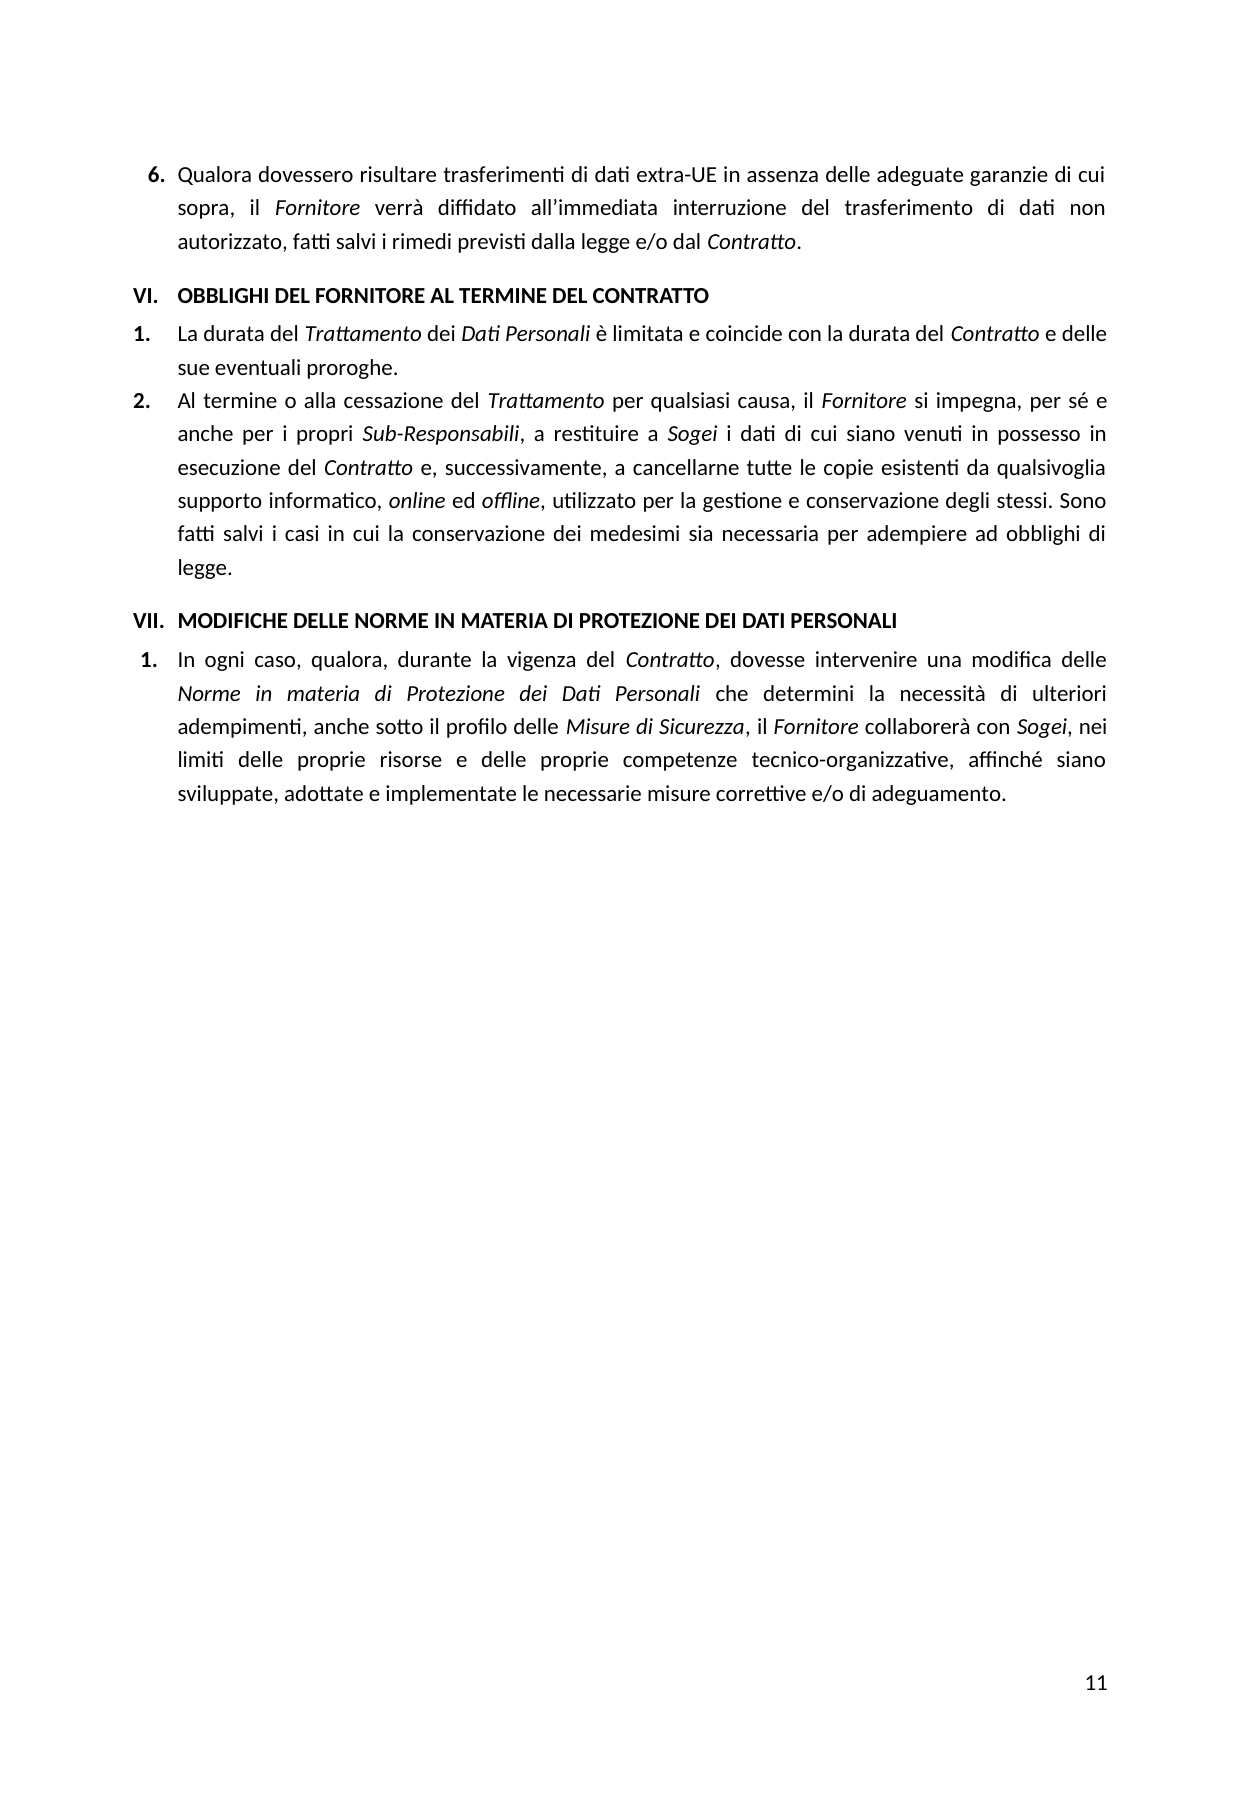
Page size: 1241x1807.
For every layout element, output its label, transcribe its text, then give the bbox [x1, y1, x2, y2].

list Al termine o alla cessazione del Trattamento per qualsiasi causa, il Fornitore si impegna, per sé e anche per i propri Sub-Responsabili, a restituire a Sogei i dati di cui siano venuti in possesso in esecuzione del Contratto e, successivamente, a cancellarne tutte le copie esistenti da qualsivoglia supporto informatico, online ed offline, utilizzato per la gestione e conservazione degli stessi. Sono fatti salvi i casi in cui la conservazione dei medesimi sia necessaria per adempiere ad obblighi di legge. [133, 382, 1107, 582]
list In ogni caso, qualora, durante la vigenza del Contratto, dovesse intervenire una modifica delle Norme in materia di Protezione dei Dati Personali che determini la necessità di ulteriori adempimenti, anche sotto il profilo delle Misure di Sicurezza, il Fornitore collaborerà con Sogei, nei limiti delle proprie risorse e delle proprie competenze tecnico-organizzative, affinché siano sviluppate, adottate e implementate le necessarie misure correttive e/o di adeguamento. [140, 641, 1107, 808]
subtitle OBBLIGHI DEL FORNITORE AL TERMINE DEL CONTRATTO [133, 281, 1107, 309]
list La durata del Trattamento dei Dati Personali è limitata e coincide con la durata del Contratto e delle sue eventuali proroghe. [133, 315, 1107, 382]
subtitle MODIFICHE DELLE NORME IN MATERIA DI PROTEZIONE DEI DATI PERSONALI [133, 607, 1107, 635]
list Qualora dovessero risultare trasferimenti di dati extra-UE in assenza delle adeguate garanzie di cui sopra, il Fornitore verrà diffidato all’immediata interruzione del trasferimento di dati non autorizzato, fatti salvi i rimedi previsti dalla legge e/o dal Contratto. [148, 156, 1107, 256]
